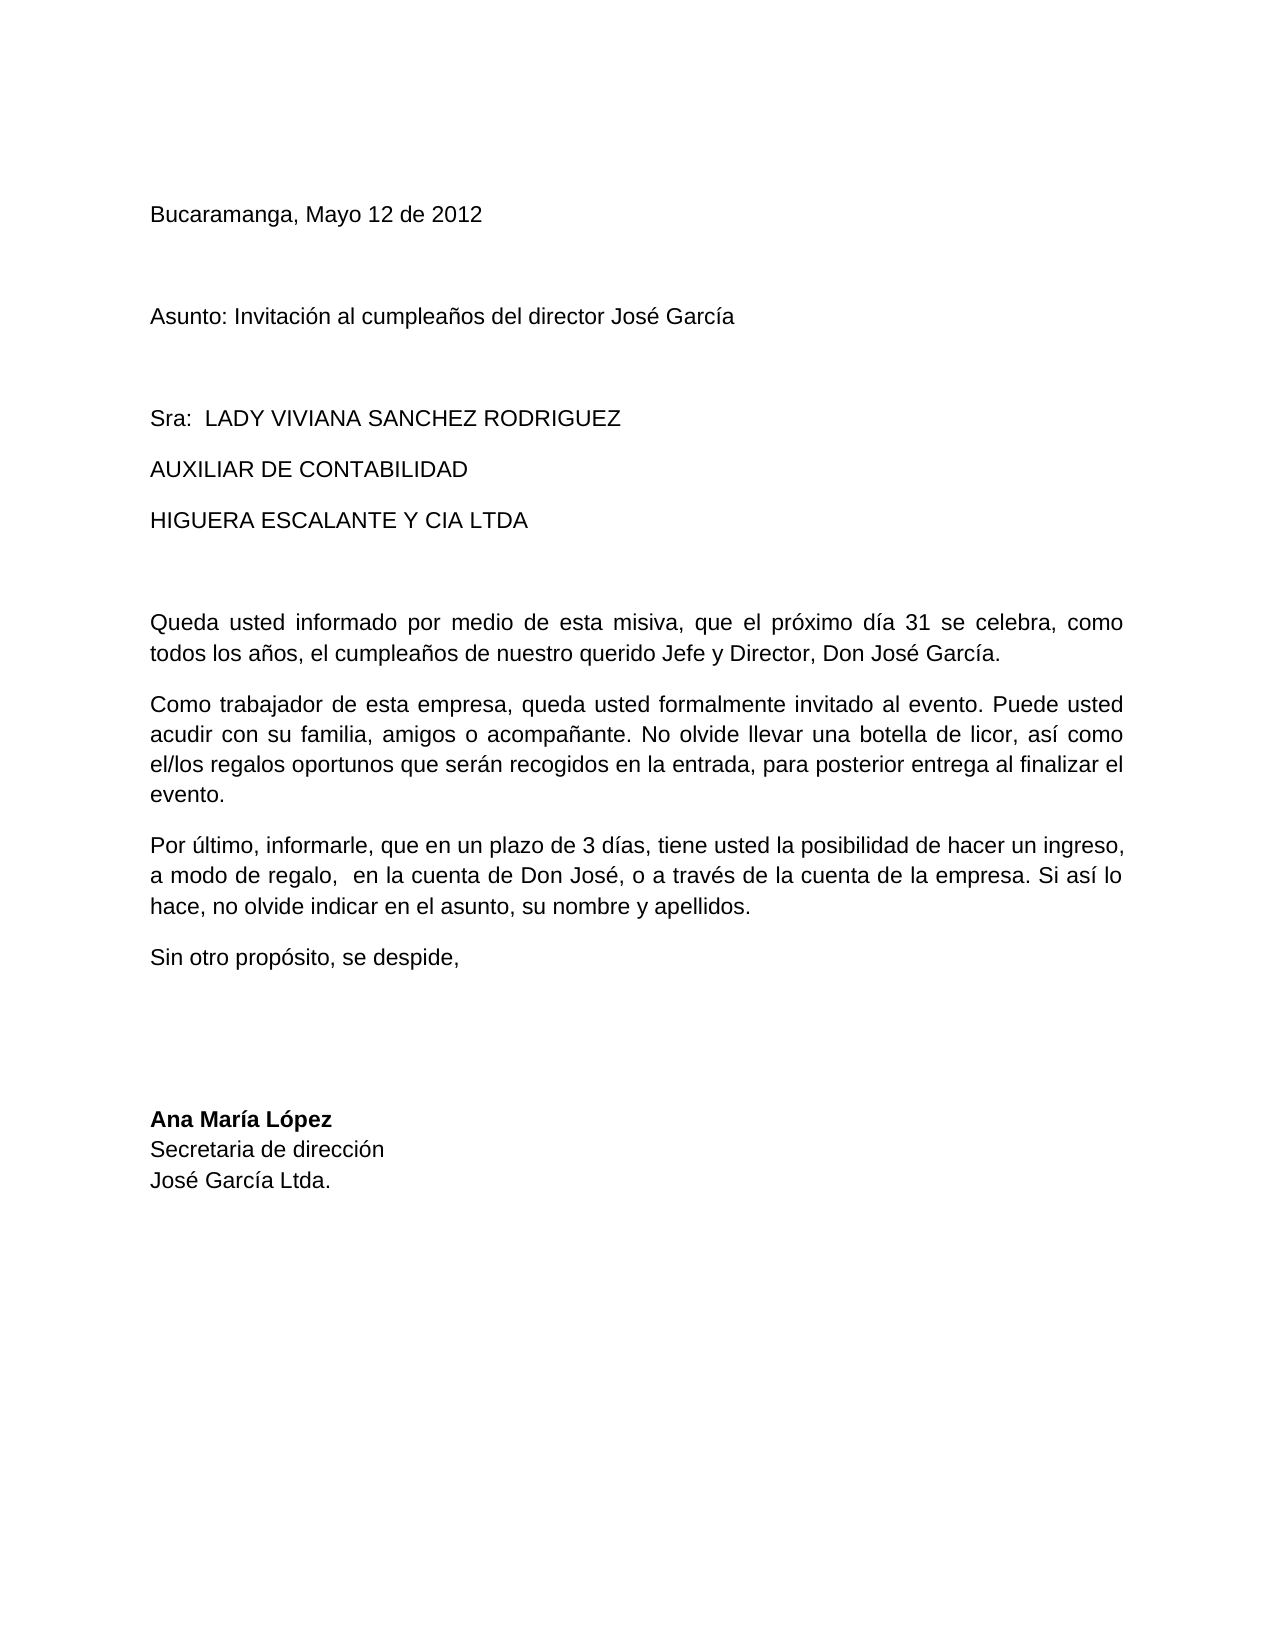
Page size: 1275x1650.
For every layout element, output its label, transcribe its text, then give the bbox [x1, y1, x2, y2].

text Asunto: Invitación al cumpleaños del director José García [150, 303, 1125, 329]
text Queda usted informado por medio de esta misiva, que el próximo día 31 se celebra, como todos los años, el cumpleaños de nuestro querido Jefe y Director, Don José García. [150, 609, 1125, 666]
text Bucaramanga, Mayo 12 de 2012 [150, 201, 1125, 227]
text Ana María López [150, 1106, 1125, 1133]
text AUXILIAR DE CONTABILIDAD [150, 456, 1125, 483]
text Por último, informarle, que en un plazo de 3 días, tiene usted la posibilidad de hacer un ingreso, a modo de regalo, en la cuenta de Don José, o a través de la cuenta de la empresa. Si así lo hace, no olvide indicar en el asunto, su nombre y apellidos. [150, 832, 1125, 919]
text José García Ltda. [150, 1167, 1125, 1193]
text Sin otro propósito, se despide, [150, 944, 1125, 970]
text Como trabajador de esta empresa, queda usted formalmente invitado al evento. Puede usted acudir con su familia, amigos o acompañante. No olvide llevar una botella de licor, así como el/los regalos oportunos que serán recogidos en la entrada, para posterior entrega al finalizar el evento. [150, 691, 1125, 808]
text Secretaria de dirección [150, 1136, 1125, 1163]
text HIGUERA ESCALANTE Y CIA LTDA [150, 507, 1125, 534]
text Sra: LADY VIVIANA SANCHEZ RODRIGUEZ [150, 405, 1125, 432]
